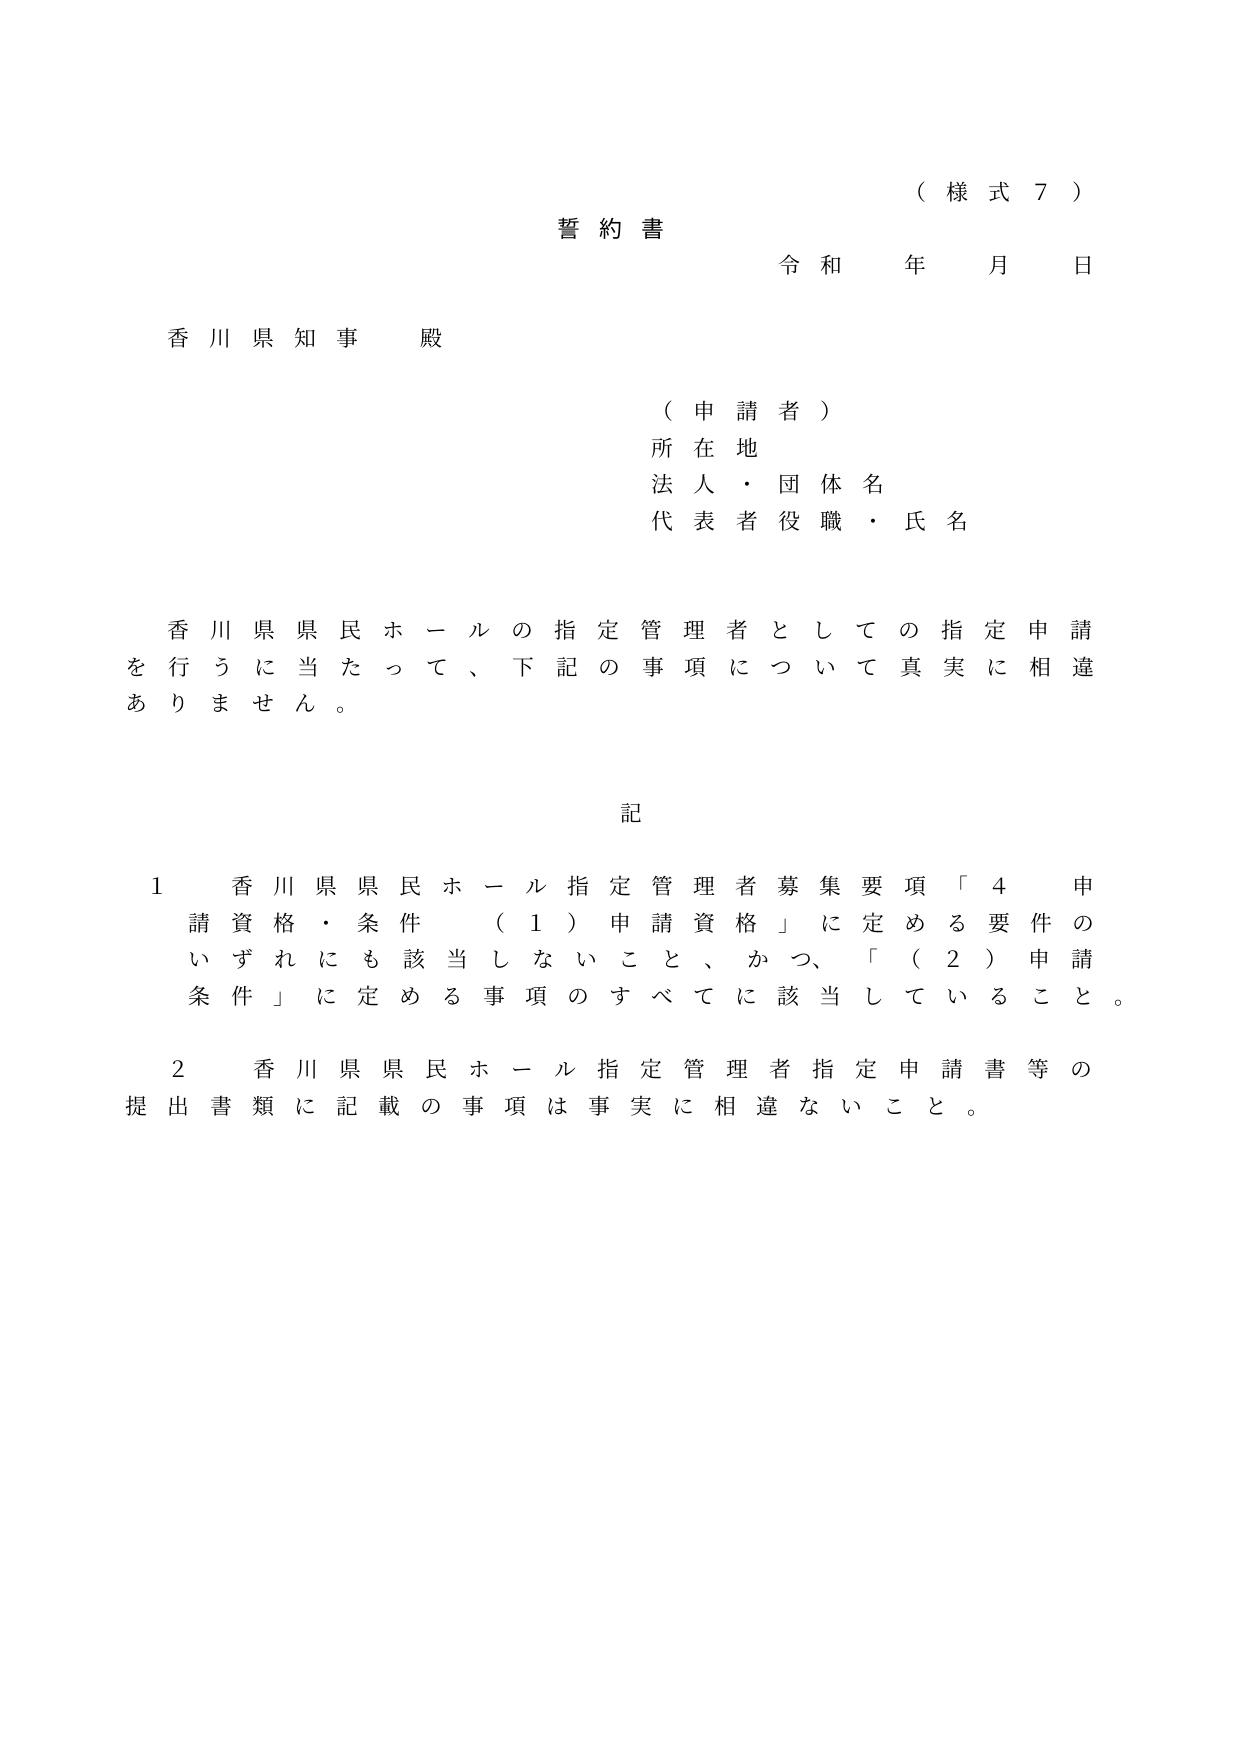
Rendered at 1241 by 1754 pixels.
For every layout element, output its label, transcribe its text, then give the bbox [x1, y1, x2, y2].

text ２ 香川県県民ホール指定管理者指定申請書等の提出書類に記載の事項は事実に相違ないこと。 [126, 1050, 1114, 1123]
text 法人・団体名 [632, 465, 1114, 501]
text 代表者役職・氏名 [632, 501, 1114, 538]
text １ 香川県県民ホール指定管理者募集要項「４ 申請資格・条件 （１）申請資格」に定める要件のいずれにも該当しないこと、かつ、「（２）申請条件」に定める事項のすべてに該当していること。 [146, 867, 1114, 1013]
text 記 [126, 794, 1114, 830]
text 所在地 [632, 428, 1114, 465]
text 香川県県民ホールの指定管理者としての指定申請を行うに当たって、下記の事項について真実に相違ありません。 [126, 611, 1114, 721]
text 香川県知事 殿 [126, 318, 1114, 355]
text 令和 年 月 日 [126, 245, 1114, 282]
text 誓約書 [126, 209, 1114, 245]
text （様式７） [130, 172, 1114, 209]
text （申請者） [632, 392, 1114, 428]
